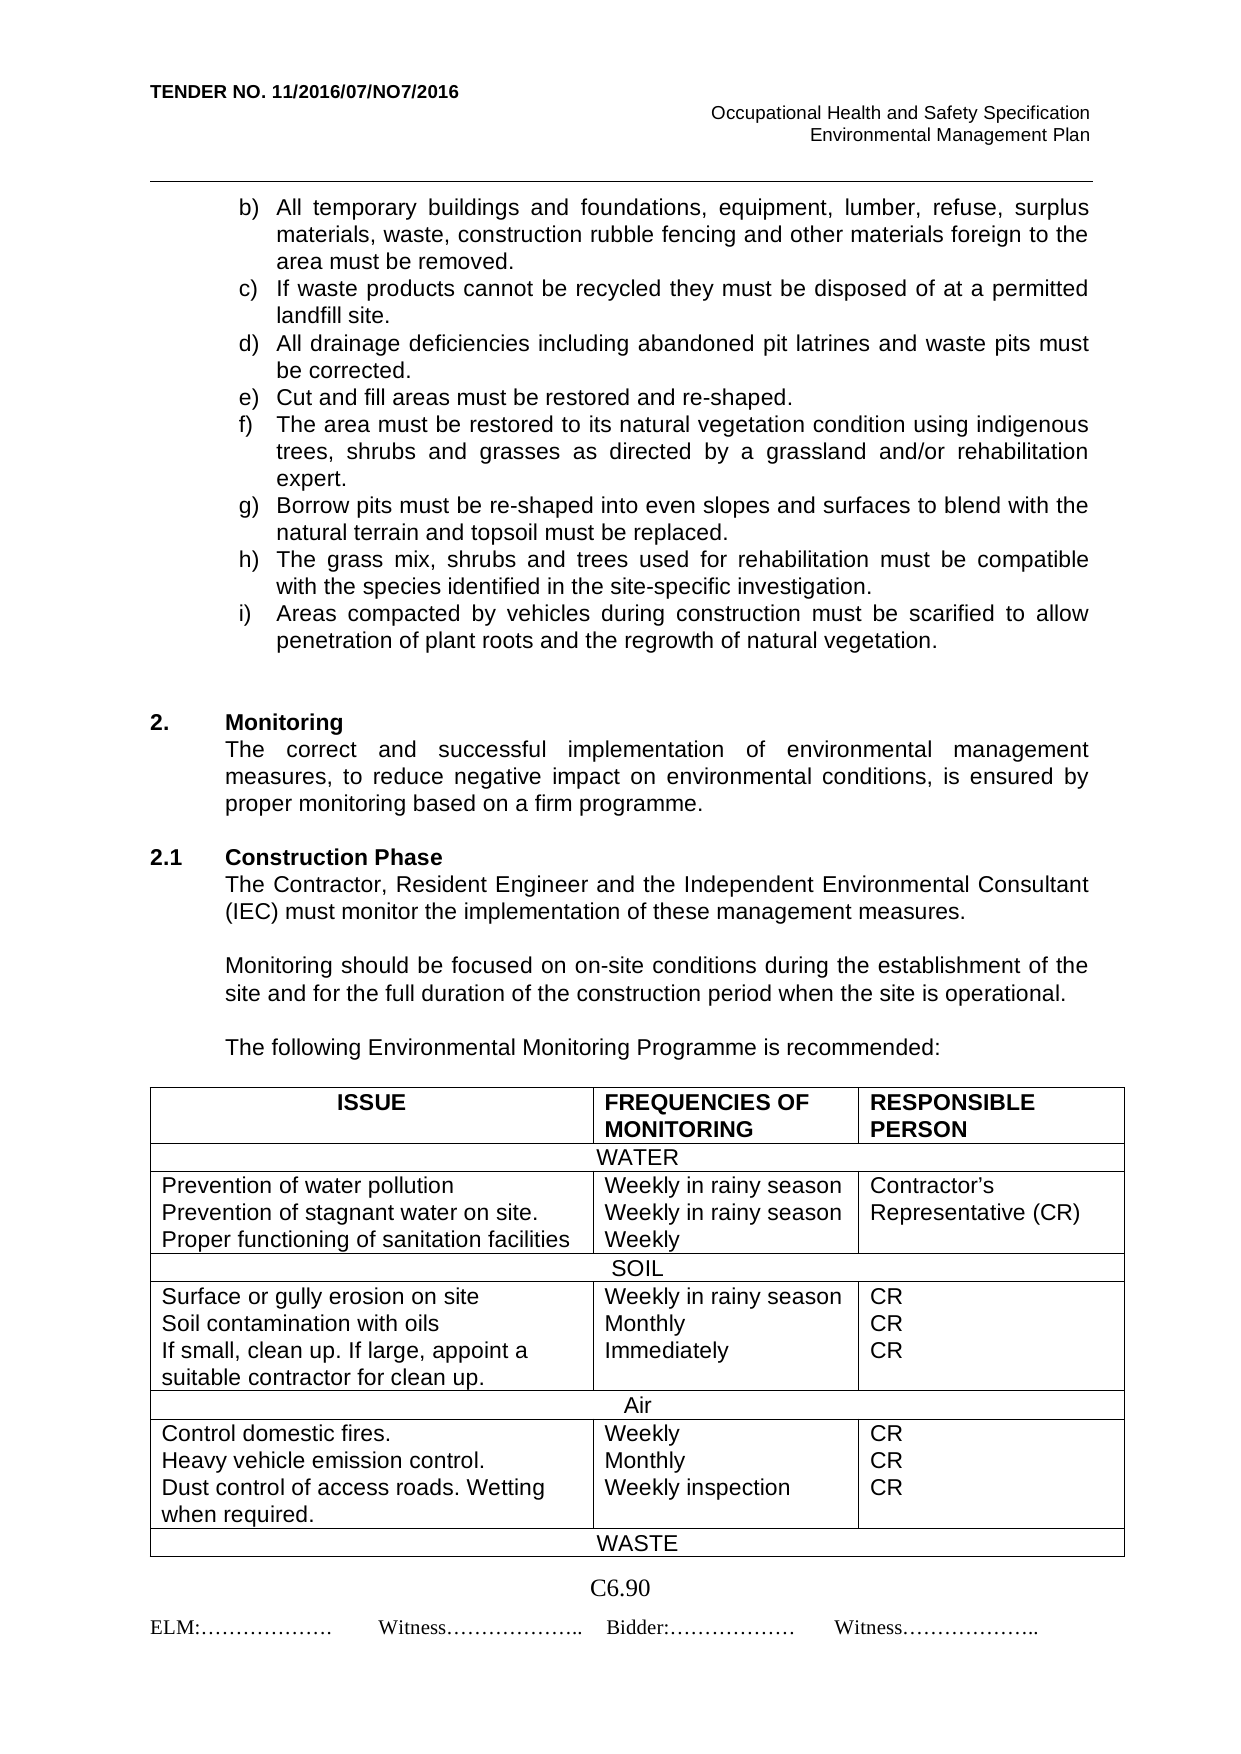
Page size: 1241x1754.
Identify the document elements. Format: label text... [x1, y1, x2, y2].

text The grass mix, shrubs and trees used for rehabilitation must be compatible with the species identified in the site-specific investigation. [239, 546, 1090, 600]
table_cell Air [151, 1391, 1124, 1418]
table_cell CR CR CR [859, 1420, 1124, 1528]
table_header RESPONSIBLE PERSON [859, 1088, 1124, 1142]
text Cut and fill areas must be restored and re-shaped. [239, 383, 1090, 410]
table_cell CR CR CR [859, 1282, 1124, 1390]
subtitle 2. Monitoring [150, 708, 1090, 735]
table_cell Prevention of water pollution Prevention of stagnant water on site. Proper functioning of sanitation facilities [151, 1172, 593, 1253]
table_header ISSUE [151, 1088, 593, 1142]
table_cell Surface or gully erosion on site Soil contamination with oils If small, clean up. If large, appoint a suitable contractor for clean up. [151, 1282, 593, 1390]
text Monitoring should be focused on on-site conditions during the establishment of the site and for the full duration of the construction period when the site is operational. [225, 952, 1090, 1006]
table_cell SOIL [151, 1254, 1124, 1281]
subtitle 2.1 Construction Phase [150, 843, 1090, 871]
text If waste products cannot be recycled they must be disposed of at a permitted landfill site. [239, 275, 1090, 329]
table_cell Weekly in rainy season Weekly in rainy season Weekly [594, 1172, 858, 1253]
table_cell Weekly in rainy season Monthly Immediately [594, 1282, 858, 1390]
text Areas compacted by vehicles during construction must be scarified to allow penetration of plant roots and the regrowth of natural vegetation. [239, 600, 1090, 654]
text The Contractor, Resident Engineer and the Independent Environmental Consultant (IEC) must monitor the implementation of these management measures. [225, 871, 1090, 925]
table_cell Control domestic fires. Heavy vehicle emission control. Dust control of access roads. Wetting when required. [151, 1420, 593, 1528]
table_cell Contractor’s Representative (CR) [859, 1172, 1124, 1253]
text The area must be restored to its natural vegetation condition using indigenous trees, shrubs and grasses as directed by a grassland and/or rehabilitation expert. [239, 410, 1090, 491]
table_cell WASTE [151, 1529, 1124, 1556]
table_cell WATER [151, 1144, 1124, 1171]
table_header FREQUENCIES OF MONITORING [594, 1088, 858, 1142]
text Borrow pits must be re-shaped into even slopes and surfaces to blend with the natural terrain and topsoil must be replaced. [239, 491, 1090, 546]
text All drainage deficiencies including abandoned pit latrines and waste pits must be corrected. [239, 329, 1090, 383]
text All temporary buildings and foundations, equipment, lumber, refuse, surplus materials, waste, construction rubble fencing and other materials foreign to the area must be removed. [239, 193, 1090, 275]
table_cell Weekly Monthly Weekly inspection [594, 1420, 858, 1528]
text The following Environmental Monitoring Programme is recommended: [225, 1033, 1090, 1060]
text The correct and successful implementation of environmental management measures, to reduce negative impact on environmental conditions, is ensured by proper monitoring based on a firm programme. [225, 735, 1090, 816]
